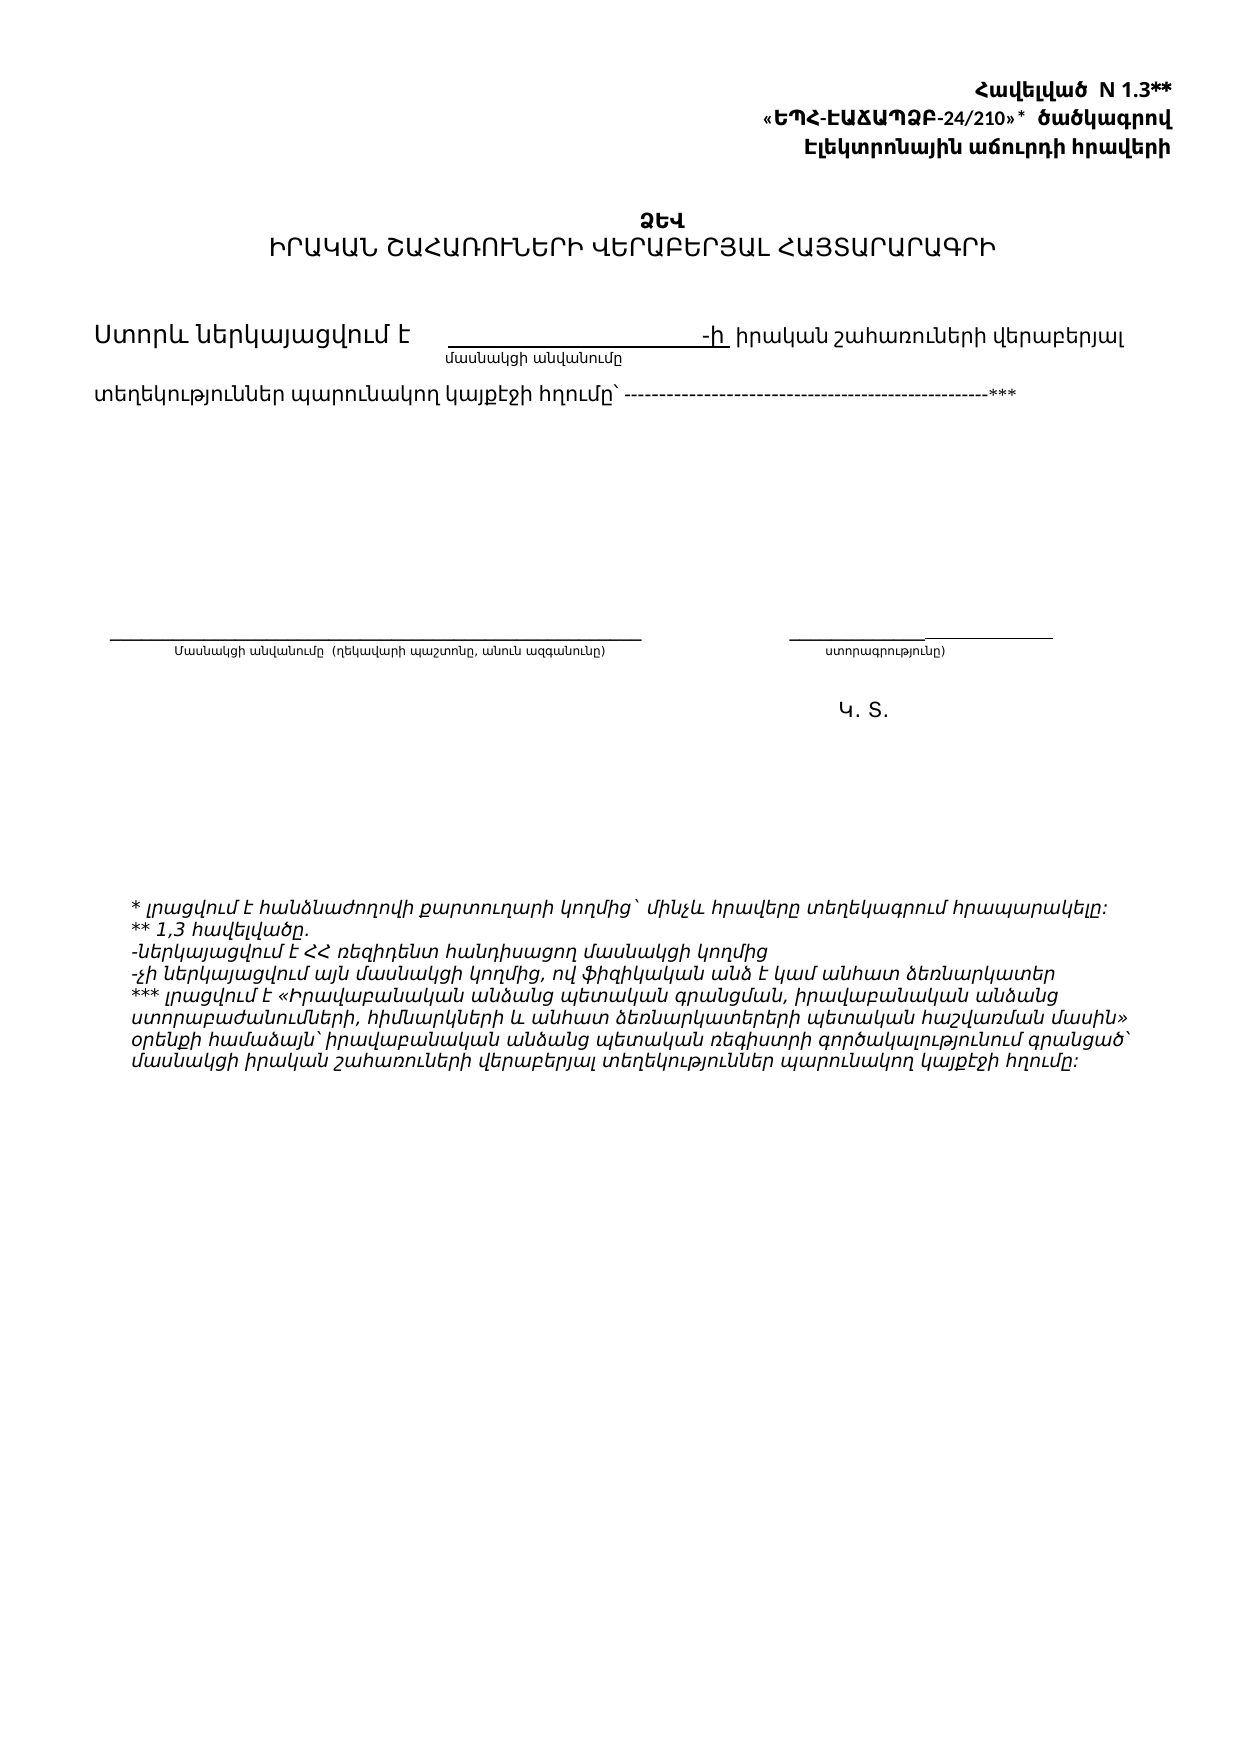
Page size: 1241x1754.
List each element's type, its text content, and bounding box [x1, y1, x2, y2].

text ԻՐԱԿԱՆ ՇԱՀԱՌՈՒՆԵՐԻ ՎԵՐԱԲԵՐՅԱԼ ՀԱՅՏԱՐԱՐԱԳՐԻ [94, 233, 1171, 262]
text ** 1,3 հավելվածը․ [131, 919, 1171, 941]
text *** լրացվում է «Իրավաբանական անձանց պետական գրանցման, իրավաբանական անձանց ստորաբաժանումների, հիմնարկների և անհատ ձեռնարկատերերի պետական հաշվառման մասին» օրենքի համաձայն՝ իրավաբանական անձանց պետական ռեգիստրի գործակալությունում գրանցած՝ մասնակցի իրական շահառուների վերաբերյալ տեղեկություններ պարունակող կայքէջի հղումը: [131, 985, 1171, 1072]
text մասնակցի անվանումը [94, 350, 1171, 379]
text -չի ներկայացվում այն մասնակցի կողմից, ով ֆիզիկական անձ է կամ անհատ ձեռնարկատեր [131, 963, 1171, 985]
text ՁԵՎ [94, 209, 1171, 233]
text Ստորև ներկայացվում է -ի իրական շահառուների վերաբերյալ [94, 321, 1171, 350]
text Էլեկտրոնային աճուրդի հրավերի [94, 132, 1171, 160]
text տեղեկություններ պարունակող կայքէջի հղումը՝ ----------------------------------------------------*** [94, 379, 1171, 408]
text Հավելված N 1.3** [94, 75, 1171, 103]
text -ներկայացվում է ՀՀ ռեզիդենտ հանդիսացող մասնակցի կողմից [131, 941, 1171, 963]
text * լրացվում է հանձնաժողովի քարտուղարի կողմից` մինչև հրավերը տեղեկագրում հրապարակելը: [131, 897, 1171, 919]
text «ԵՊՀ-ԷԱՃԱՊՁԲ-24/210»* ծածկագրով [94, 103, 1171, 132]
text Կ. Տ. [94, 698, 1171, 722]
text ___________________________________________________ _____________ Մասնակցի անվանումը (ղեկավարի պաշտոնը, անուն ազգանունը) ստորագրությունը) [94, 617, 1171, 669]
